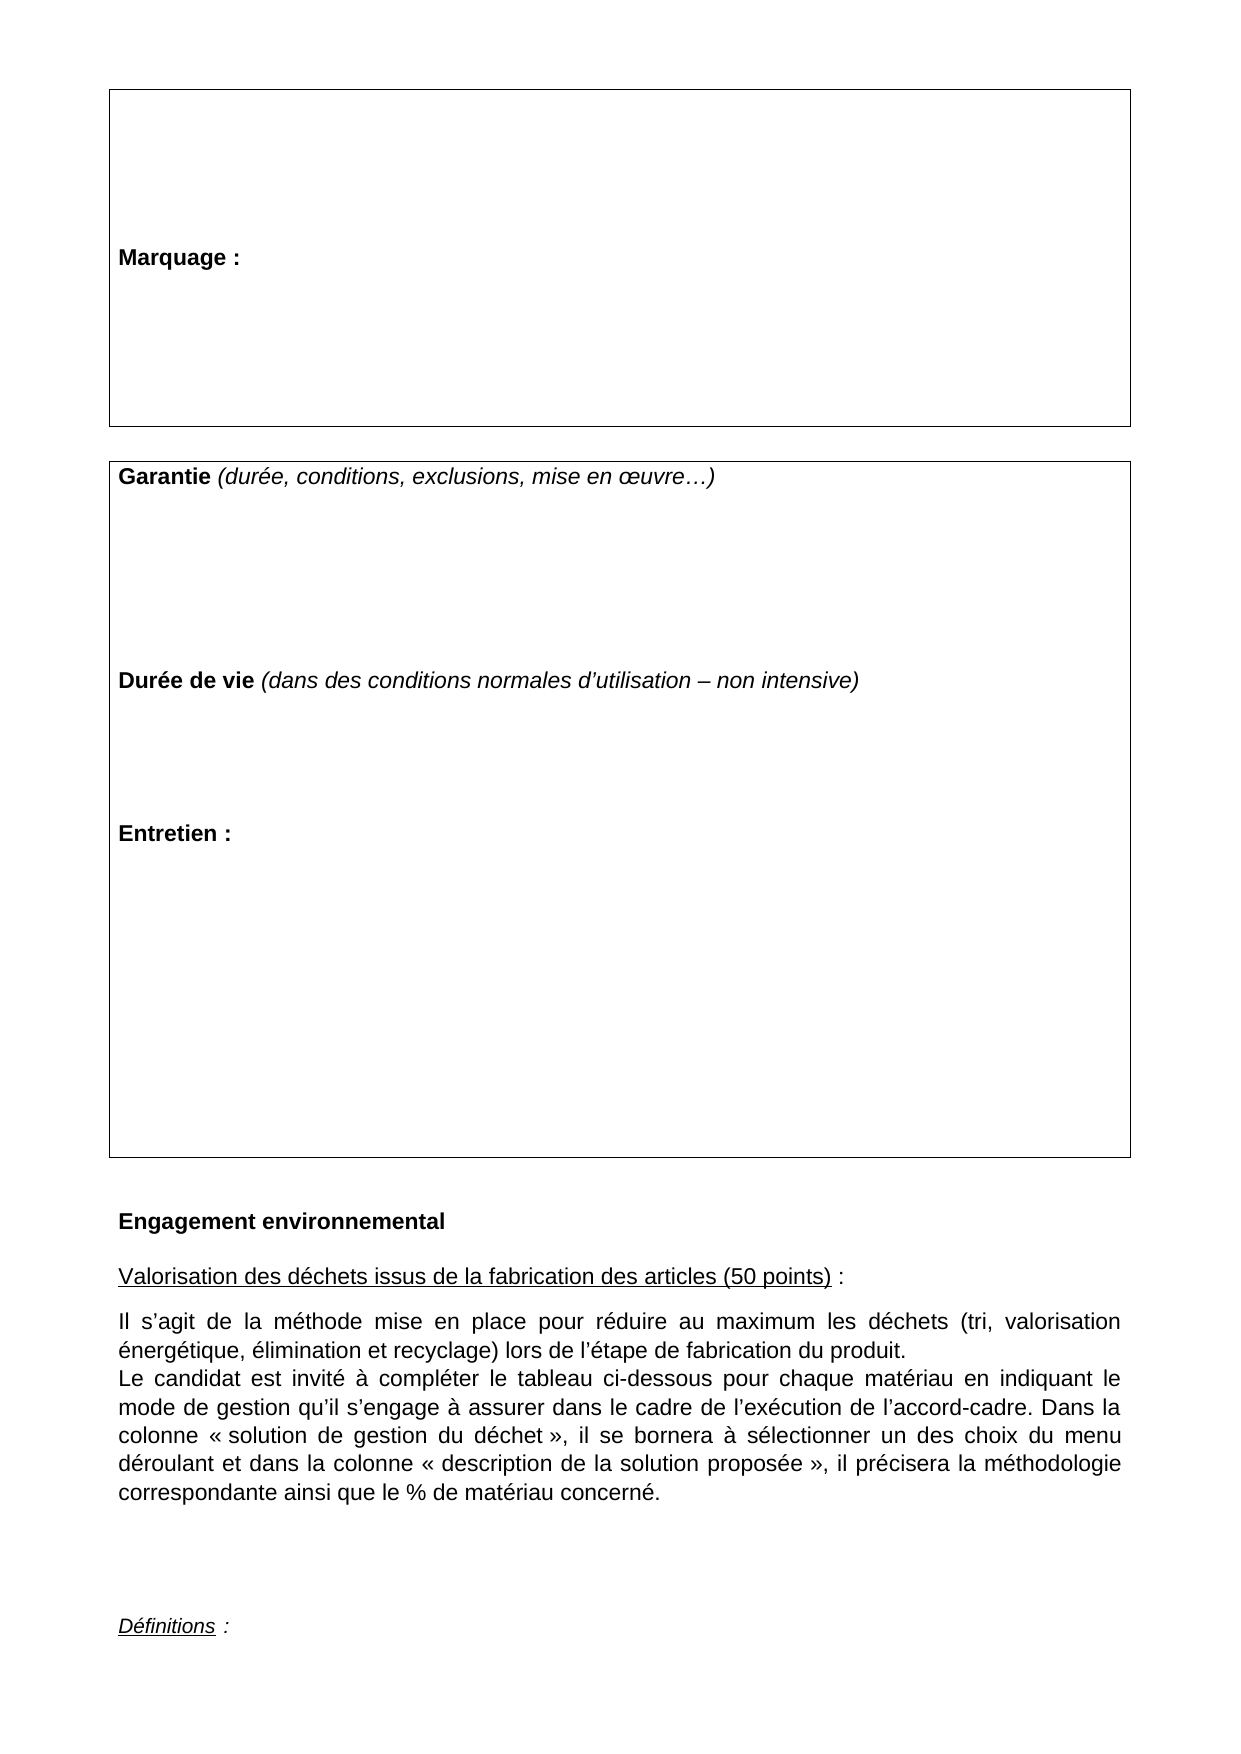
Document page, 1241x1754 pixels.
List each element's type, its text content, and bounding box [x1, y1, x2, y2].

text Marquage : [110, 242, 1130, 271]
text Le candidat est invité à compléter le tableau ci-dessous pour chaque matériau en indiquant le mode de gestion qu’il s’engage à assurer dans le cadre de l’exécution de l’accord-cadre. Dans la colonne « solution de gestion du déchet », il se bornera à sélectionner un des choix du menu déroulant et dans la colonne « description de la solution proposée », il précisera la méthodologie correspondante ainsi que le % de matériau concerné. [118, 1365, 1122, 1505]
text Il s’agit de la méthode mise en place pour réduire au maximum les déchets (tri, valorisation énergétique, élimination et recyclage) lors de l’étape de fabrication du produit. [118, 1308, 1122, 1363]
text Durée de vie (dans des conditions normales d’utilisation – non intensive) [110, 665, 1130, 694]
text Garantie (durée, conditions, exclusions, mise en œuvre…) [110, 462, 1130, 489]
text Entretien : [110, 818, 1130, 847]
text Engagement environnemental [118, 1208, 1122, 1235]
text Définitions : [118, 1614, 1122, 1638]
text Valorisation des déchets issus de la fabrication des articles (50 points) : [118, 1263, 1122, 1289]
